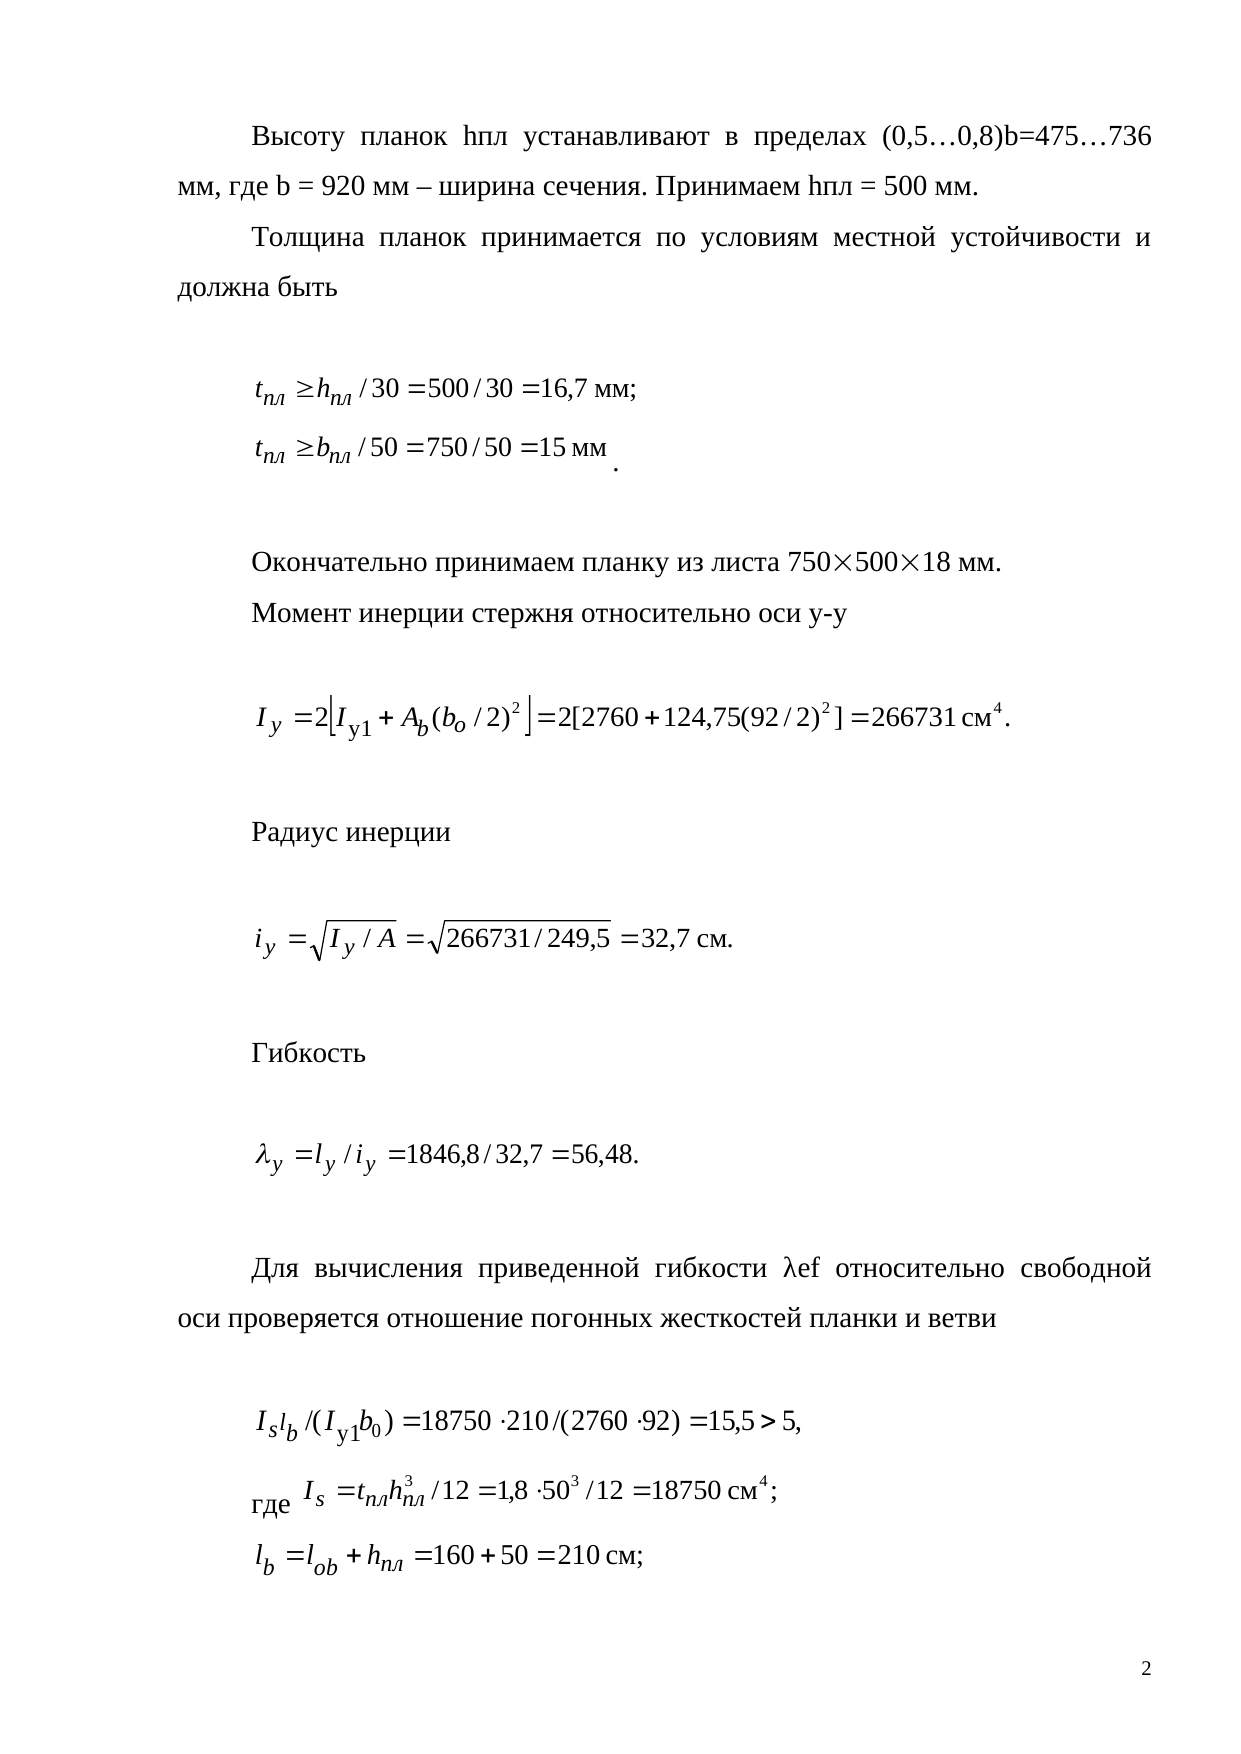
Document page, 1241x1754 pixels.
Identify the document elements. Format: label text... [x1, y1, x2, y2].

text Для вычисления приведенной гибкости λef относительно свободной оси проверяется отношение погонных жесткостей планки и ветви [177, 1250, 1152, 1334]
text Высоту планок hпл устанавливают в пределах (0,5…0,8)b=475…736 мм, где b = 920 мм – ширина сечения. Принимаем hпл = 500 мм. [177, 118, 1152, 202]
text Радиус инерции [177, 814, 1152, 848]
text Толщина планок принимается по условиям местной устойчивости и должна быть [177, 219, 1152, 303]
text где [177, 1469, 1152, 1519]
text Момент инерции стержня относительно оси у-у [177, 595, 1152, 628]
text Гибкость [177, 1035, 1152, 1069]
text . [177, 429, 1152, 477]
text Окончательно принимаем планку из листа 75050018 мм. [177, 544, 1152, 578]
